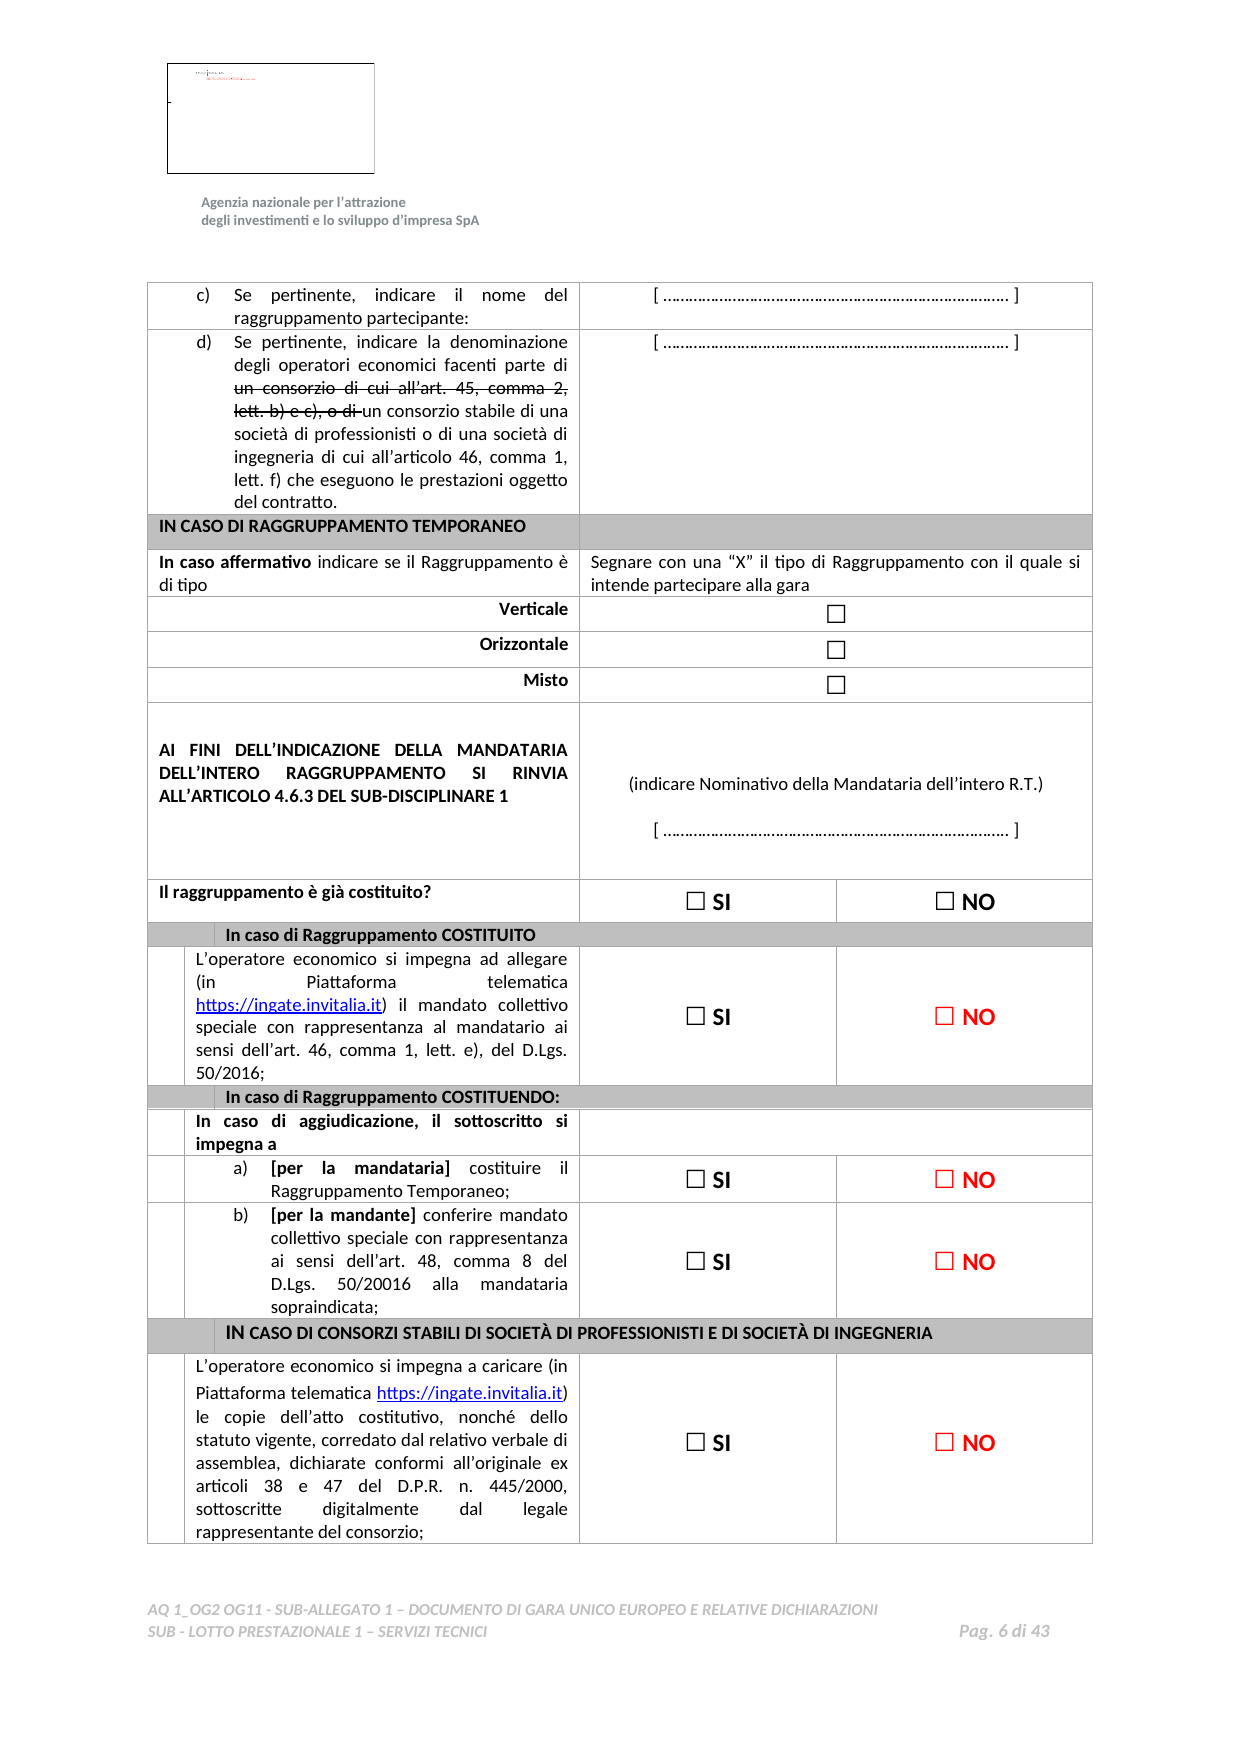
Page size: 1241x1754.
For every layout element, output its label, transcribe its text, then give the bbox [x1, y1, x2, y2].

table_cell SI [580, 947, 836, 1084]
table_cell ☐ NO [837, 1203, 1092, 1318]
table_cell SI [580, 880, 836, 922]
table_cell [148, 1156, 184, 1202]
table_cell Se pertinente, indicare il nome del raggruppamento partecipante: [148, 283, 579, 329]
table_cell AI FINI DELL’INDICAZIONE DELLA MANDATARIA DELL’INTERO RAGGRUPPAMENTO SI RINVIA ALL’ARTICOLO 4.6.3 DEL SUB-DISCIPLINARE 1 [148, 703, 579, 879]
table_cell ☐ NO [837, 1156, 1092, 1202]
table_cell L’operatore economico si impegna ad allegare (in Piattaforma telematica https://ingate.invitalia.it) il mandato collettivo speciale con rappresentanza al mandatario ai sensi dell’art. 46, comma 1, lett. e), del D.Lgs. 50/2016; [185, 947, 579, 1084]
table_cell [ …………………………………………………………………….. ] [580, 283, 1092, 329]
table_cell [148, 1354, 184, 1543]
table_cell [148, 1086, 214, 1108]
table_cell L’operatore economico si impegna a caricare (in Piattaforma telematica https://ingate.invitalia.it) le copie dell’atto costitutivo, nonché dello statuto vigente, corredato dal relativo verbale di assemblea, dichiarate conformi all’originale ex articoli 38 e 47 del D.P.R. n. 445/2000, sottoscritte digitalmente dal legale rappresentante del consorzio; [185, 1354, 579, 1543]
table_cell Orizzontale [148, 632, 579, 667]
table_cell In caso di Raggruppamento COSTITUITO [215, 923, 1092, 946]
table_cell SI [580, 1156, 836, 1202]
table_cell [580, 597, 1092, 631]
table_cell ☐ NO [837, 947, 1092, 1084]
table_cell In caso affermativo indicare se il Raggruppamento è di tipo [148, 550, 579, 596]
table_cell [148, 923, 214, 946]
table_cell (indicare Nominativo della Mandataria dell’intero R.T.) [ …………………………………………………………………….. ] [580, 703, 1092, 879]
table_cell [580, 1110, 1092, 1155]
table_cell IN CASO DI CONSORZI STABILI DI SOCIETÀ DI PROFESSIONISTI E DI SOCIETÀ DI INGEGNERIA [215, 1319, 1092, 1353]
table_cell [580, 668, 1092, 702]
table_cell [ …………………………………………………………………….. ] [580, 330, 1092, 513]
table_cell Il raggruppamento è già costituito? [148, 880, 579, 922]
table_cell [148, 947, 184, 1084]
table_cell [580, 632, 1092, 667]
table_cell ☐ NO [837, 1354, 1092, 1543]
table_cell [148, 1319, 214, 1353]
table_cell Se pertinente, indicare la denominazione degli operatori economici facenti parte di un consorzio di cui all’art. 45, comma 2, lett. b) e c), o di un consorzio stabile di una società di professionisti o di una società di ingegneria di cui all’articolo 46, comma 1, lett. f) che eseguono le prestazioni oggetto del contratto. [148, 330, 579, 513]
table_cell IN CASO DI RAGGRUPPAMENTO TEMPORANEO [148, 515, 579, 549]
table_cell SI [580, 1354, 836, 1543]
table_cell SI [580, 1203, 836, 1318]
table_cell Segnare con una “X” il tipo di Raggruppamento con il quale si intende partecipare alla gara [580, 550, 1092, 596]
table_cell [580, 515, 1092, 549]
table_cell NO [837, 880, 1092, 922]
table_cell In caso di aggiudicazione, il sottoscritto si impegna a [185, 1110, 579, 1155]
table_cell Misto [148, 668, 579, 702]
table_cell [per la mandante] conferire mandato collettivo speciale con rappresentanza ai sensi dell’art. 48, comma 8 del D.Lgs. 50/20016 alla mandataria sopraindicata; [185, 1203, 579, 1318]
table_cell In caso di Raggruppamento COSTITUENDO: [215, 1086, 1092, 1108]
table_cell [per la mandataria] costituire il Raggruppamento Temporaneo; [185, 1156, 579, 1202]
table_cell [148, 1203, 184, 1318]
table_cell Verticale [148, 597, 579, 631]
table_cell [148, 1110, 184, 1155]
